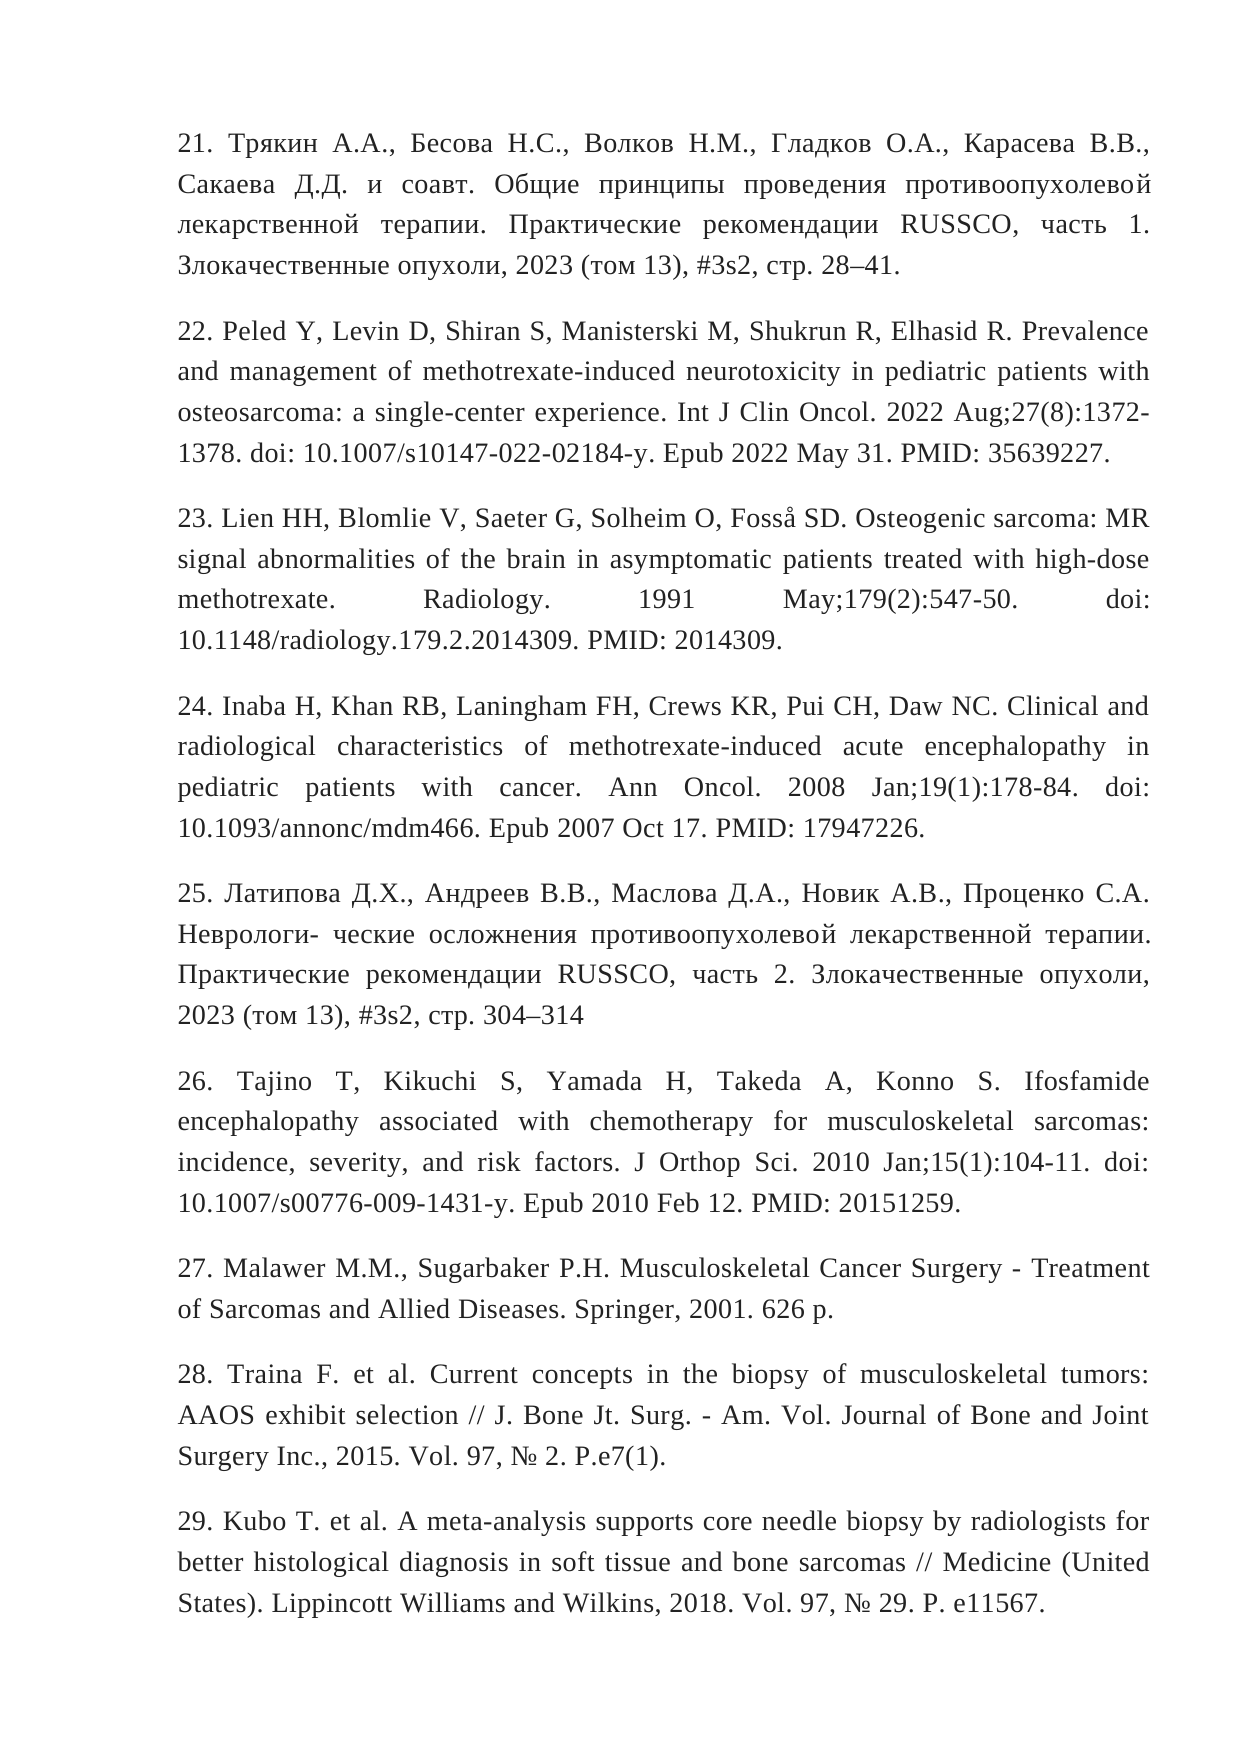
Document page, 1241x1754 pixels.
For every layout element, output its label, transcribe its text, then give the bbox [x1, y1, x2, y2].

text 21. Трякин А.А., Бесова Н.С., Волков Н.М., Гладков О.А., Карасева В.В., Сакаева Д.Д. и соавт. Общие принципы проведения противоопухолевой лекарственной терапии. Практические рекомендации RUSSCO, часть 1. Злокачественные опухоли, 2023 (том 13), #3s2, стр. 28–41. [177, 118, 1152, 281]
text 23. Lien HH, Blomlie V, Saeter G, Solheim O, Fosså SD. Osteogenic sarcoma: MR signal abnormalities of the brain in asymptomatic patients treated with high-dose methotrexate. Radiology. 1991 May;179(2):547-50. doi: 10.1148/radiology.179.2.2014309. PMID: 2014309. [177, 493, 1152, 656]
text 28. Traina F. et al. Current concepts in the biopsy of musculoskeletal tumors: AAOS exhibit selection // J. Bone Jt. Surg. - Am. Vol. Journal of Bone and Joint Surgery Inc., 2015. Vol. 97, № 2. P.e7(1). [177, 1349, 1152, 1471]
text 24. Inaba H, Khan RB, Laningham FH, Crews KR, Pui CH, Daw NC. Clinical and radiological characteristics of methotrexate-induced acute encephalopathy in pediatric patients with cancer. Ann Oncol. 2008 Jan;19(1):178-84. doi: 10.1093/annonc/mdm466. Epub 2007 Oct 17. PMID: 17947226. [177, 681, 1152, 843]
text 26. Tajino T, Kikuchi S, Yamada H, Takeda A, Konno S. Ifosfamide encephalopathy associated with chemotherapy for musculoskeletal sarcomas: incidence, severity, and risk factors. J Orthop Sci. 2010 Jan;15(1):104-11. doi: 10.1007/s00776-009-1431-y. Epub 2010 Feb 12. PMID: 20151259. [177, 1056, 1152, 1218]
text 22. Peled Y, Levin D, Shiran S, Manisterski M, Shukrun R, Elhasid R. Prevalence and management of methotrexate-induced neurotoxicity in pediatric patients with osteosarcoma: a single-center experience. Int J Clin Oncol. 2022 Aug;27(8):1372-1378. doi: 10.1007/s10147-022-02184-y. Epub 2022 May 31. PMID: 35639227. [177, 306, 1152, 468]
text 29. Kubo T. et al. A meta-analysis supports core needle biopsy by radiologists for better histological diagnosis in soft tissue and bone sarcomas // Medicine (United States). Lippincott Williams and Wilkins, 2018. Vol. 97, № 29. P. e11567. [177, 1496, 1152, 1618]
text 27. Malawer M.M., Sugarbaker P.H. Musculoskeletal Cancer Surgery - Treatment of Sarcomas and Allied Diseases. Springer, 2001. 626 p. [177, 1243, 1152, 1324]
text 25. Латипова Д.Х., Андреев В.В., Маслова Д.А., Новик А.В., Проценко С.А. Неврологи- ческие осложнения противоопухолевой лекарственной терапии. Практические рекомендации RUSSCO, часть 2. Злокачественные опухоли, 2023 (том 13), #3s2, стр. 304–314 [177, 868, 1152, 1031]
